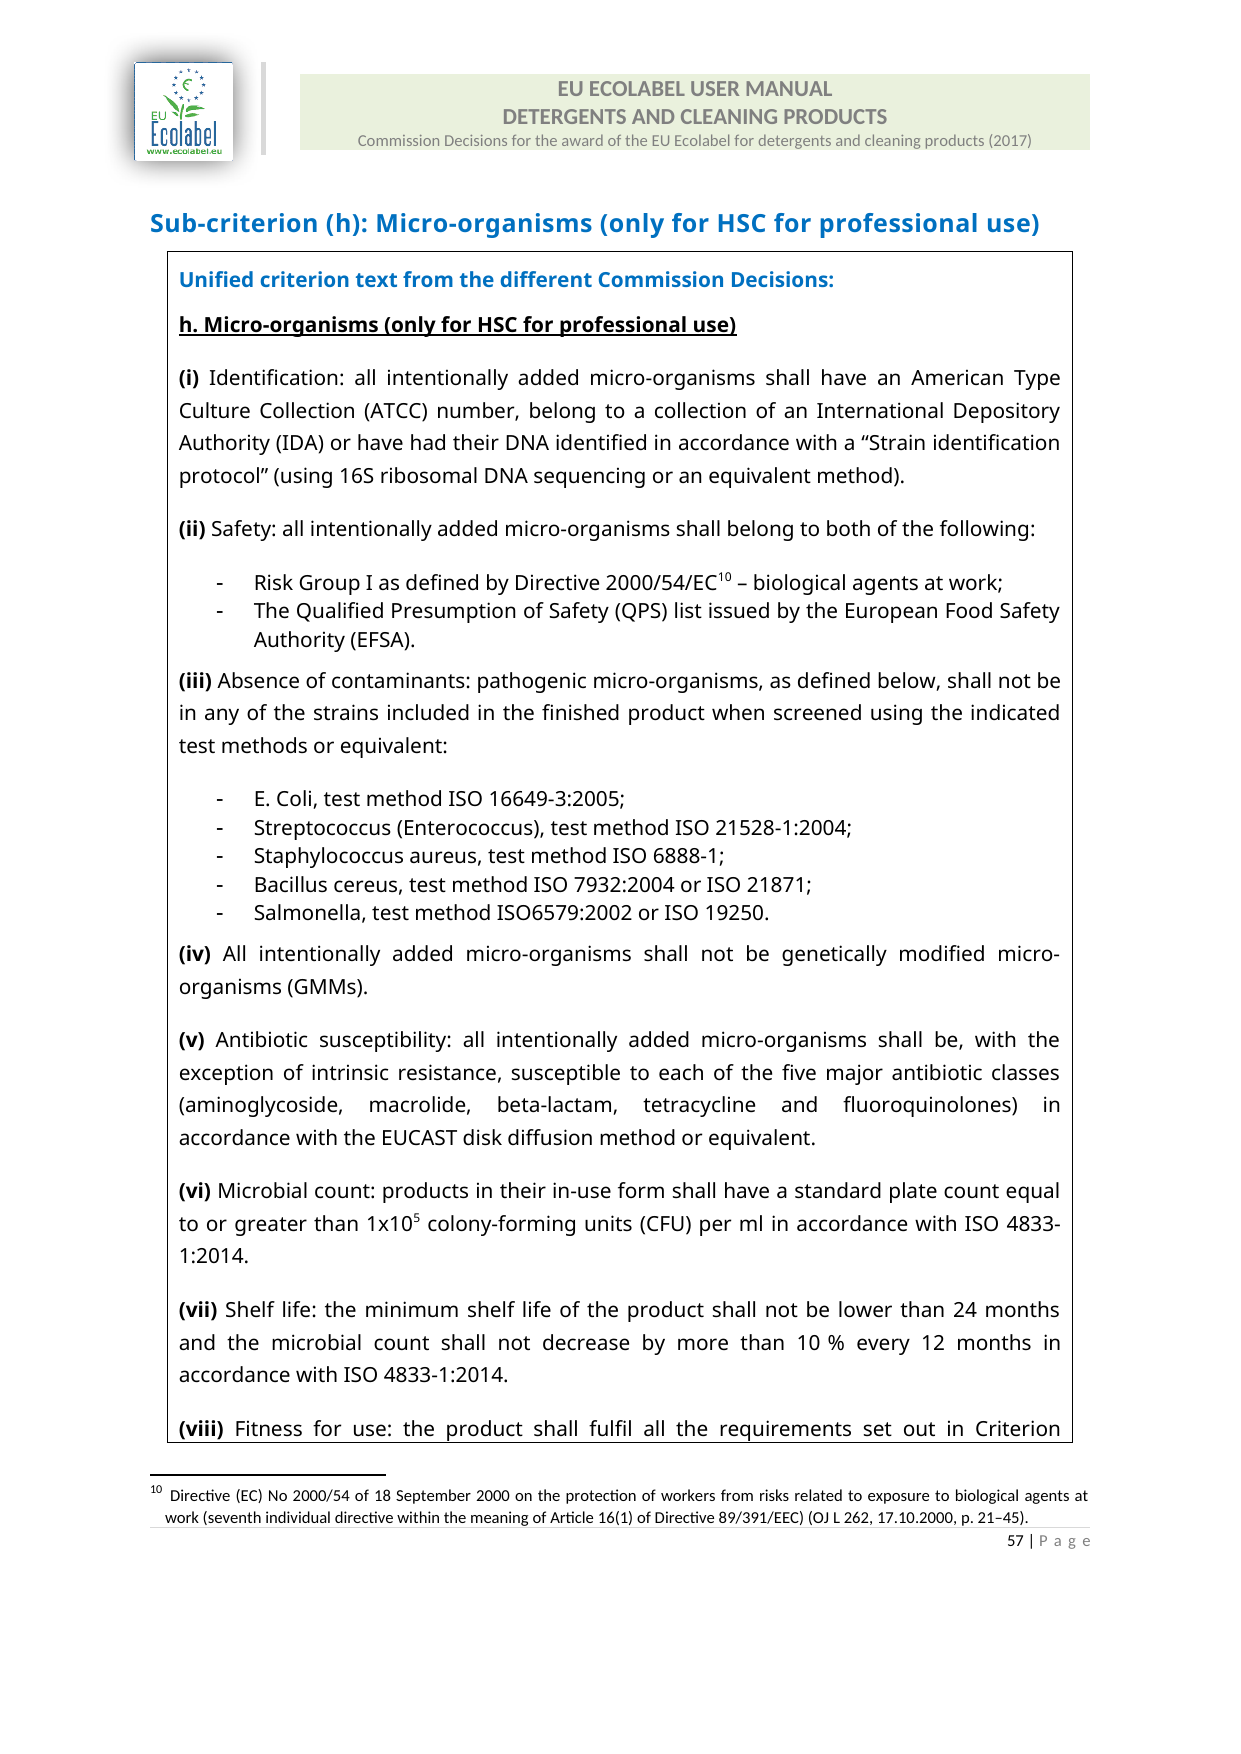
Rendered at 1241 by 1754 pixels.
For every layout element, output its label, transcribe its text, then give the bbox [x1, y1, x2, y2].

subtitle Sub-criterion (h): Micro-organisms (only for HSC for professional use) [150, 206, 1090, 240]
picture [134, 62, 233, 161]
